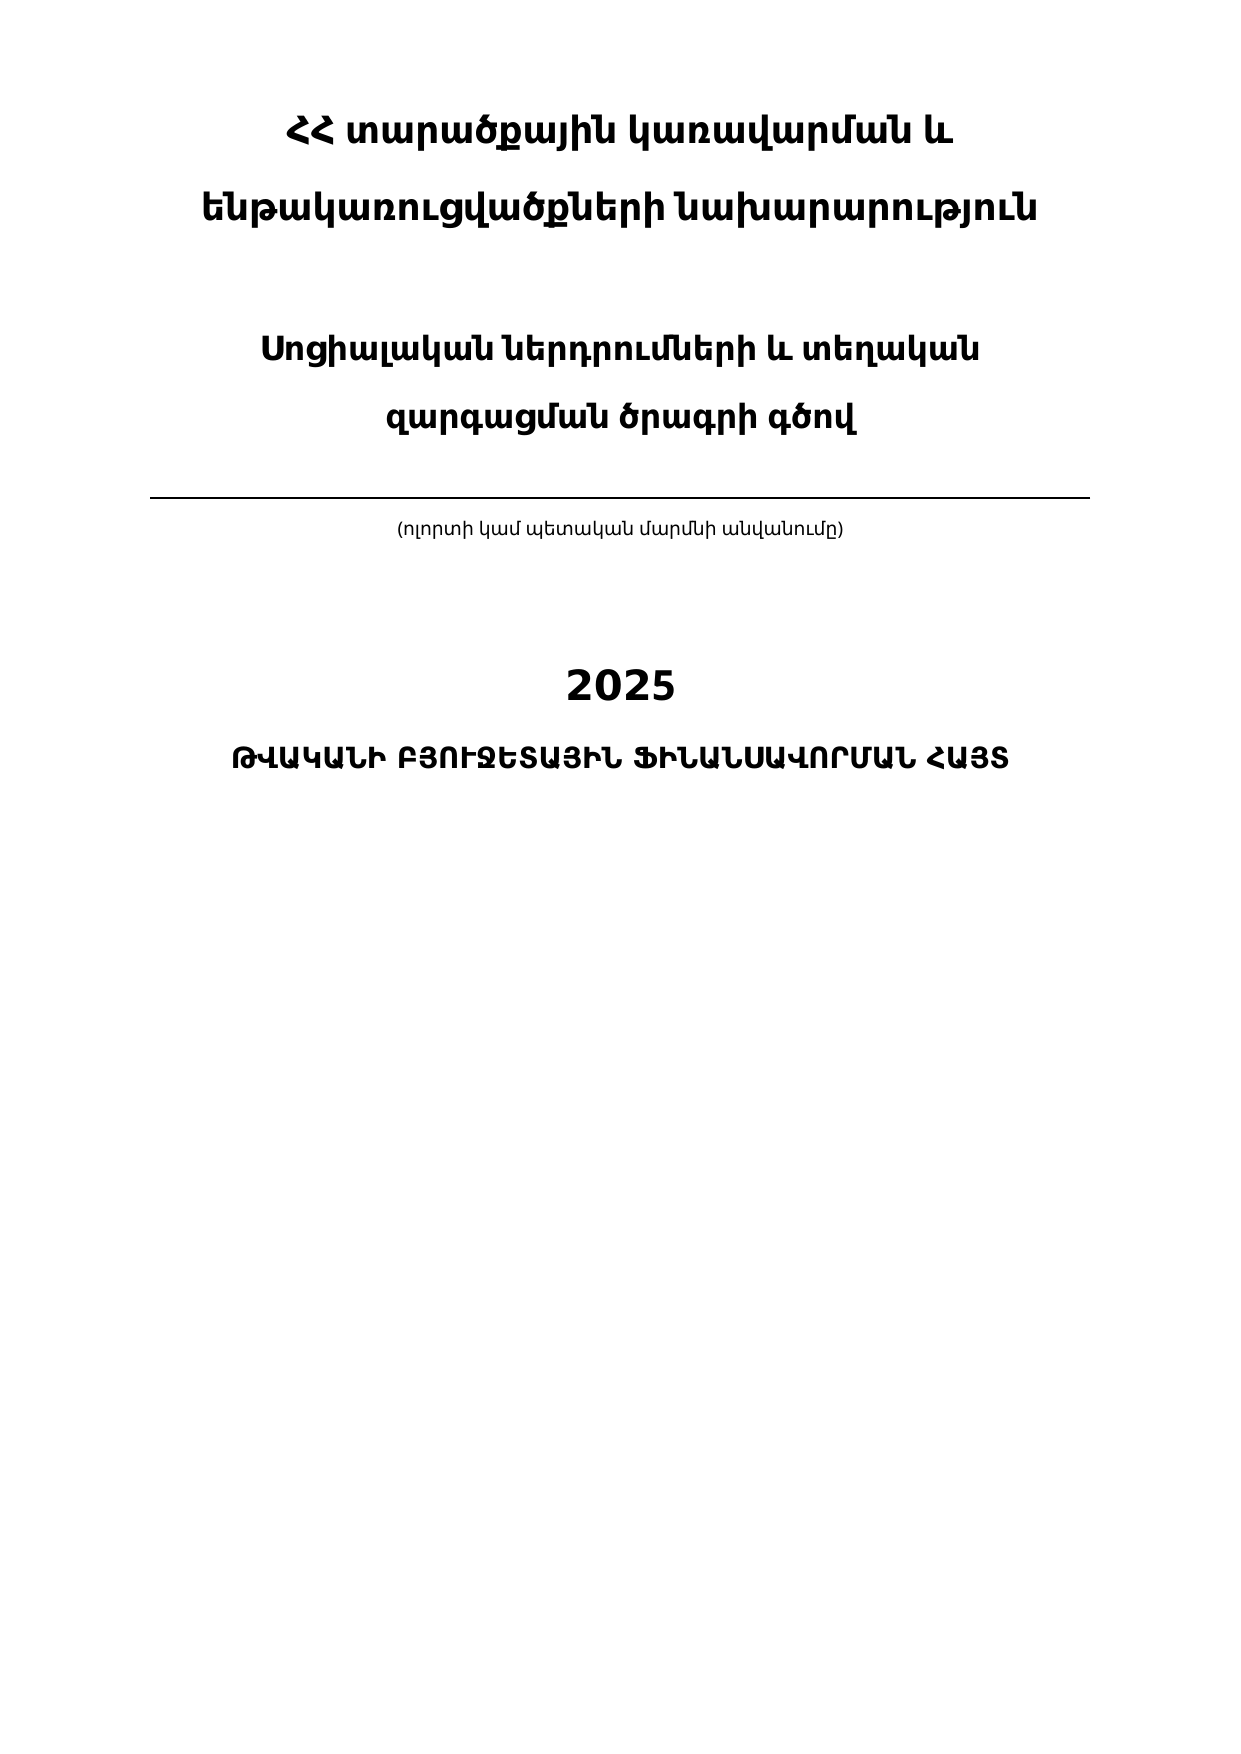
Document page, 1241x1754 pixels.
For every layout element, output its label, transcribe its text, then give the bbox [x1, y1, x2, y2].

text ԹՎԱԿԱՆԻ ԲՅՈՒՋԵՏԱՅԻՆ ՖԻՆԱՆՍԱՎՈՐՄԱՆ ՀԱՅՏ [150, 741, 1090, 775]
text ՀՀ տարածքային կառավարման և ենթակառուցվածքների նախարարություն [150, 103, 1090, 231]
text 2025 [150, 656, 1090, 713]
text Սոցիալական ներդրումների և տեղական զարգացման ծրագրի գծով [150, 325, 1090, 438]
text (ոլորտի կամ պետական մարմնի անվանումը) [150, 516, 1090, 541]
